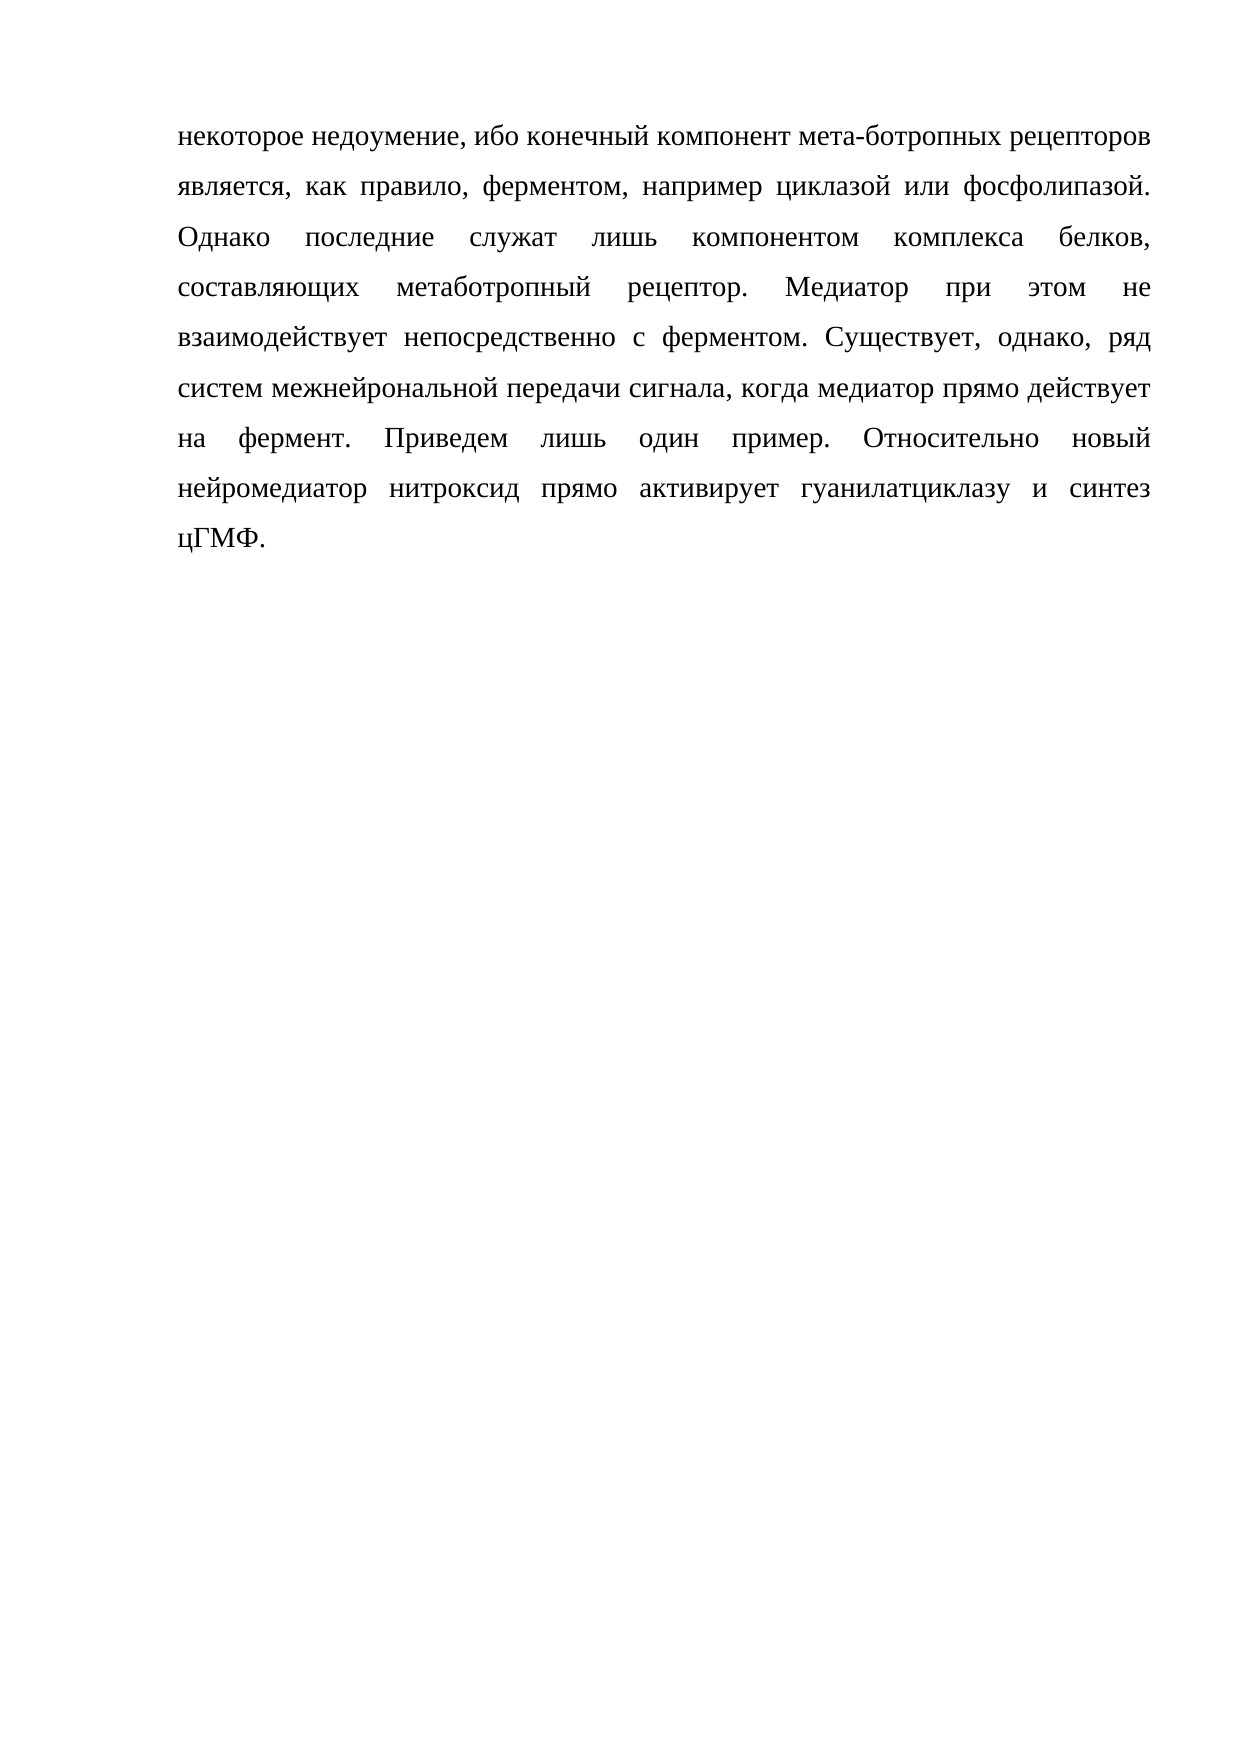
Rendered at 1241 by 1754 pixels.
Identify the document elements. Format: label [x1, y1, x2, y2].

text [177, 118, 1152, 554]
